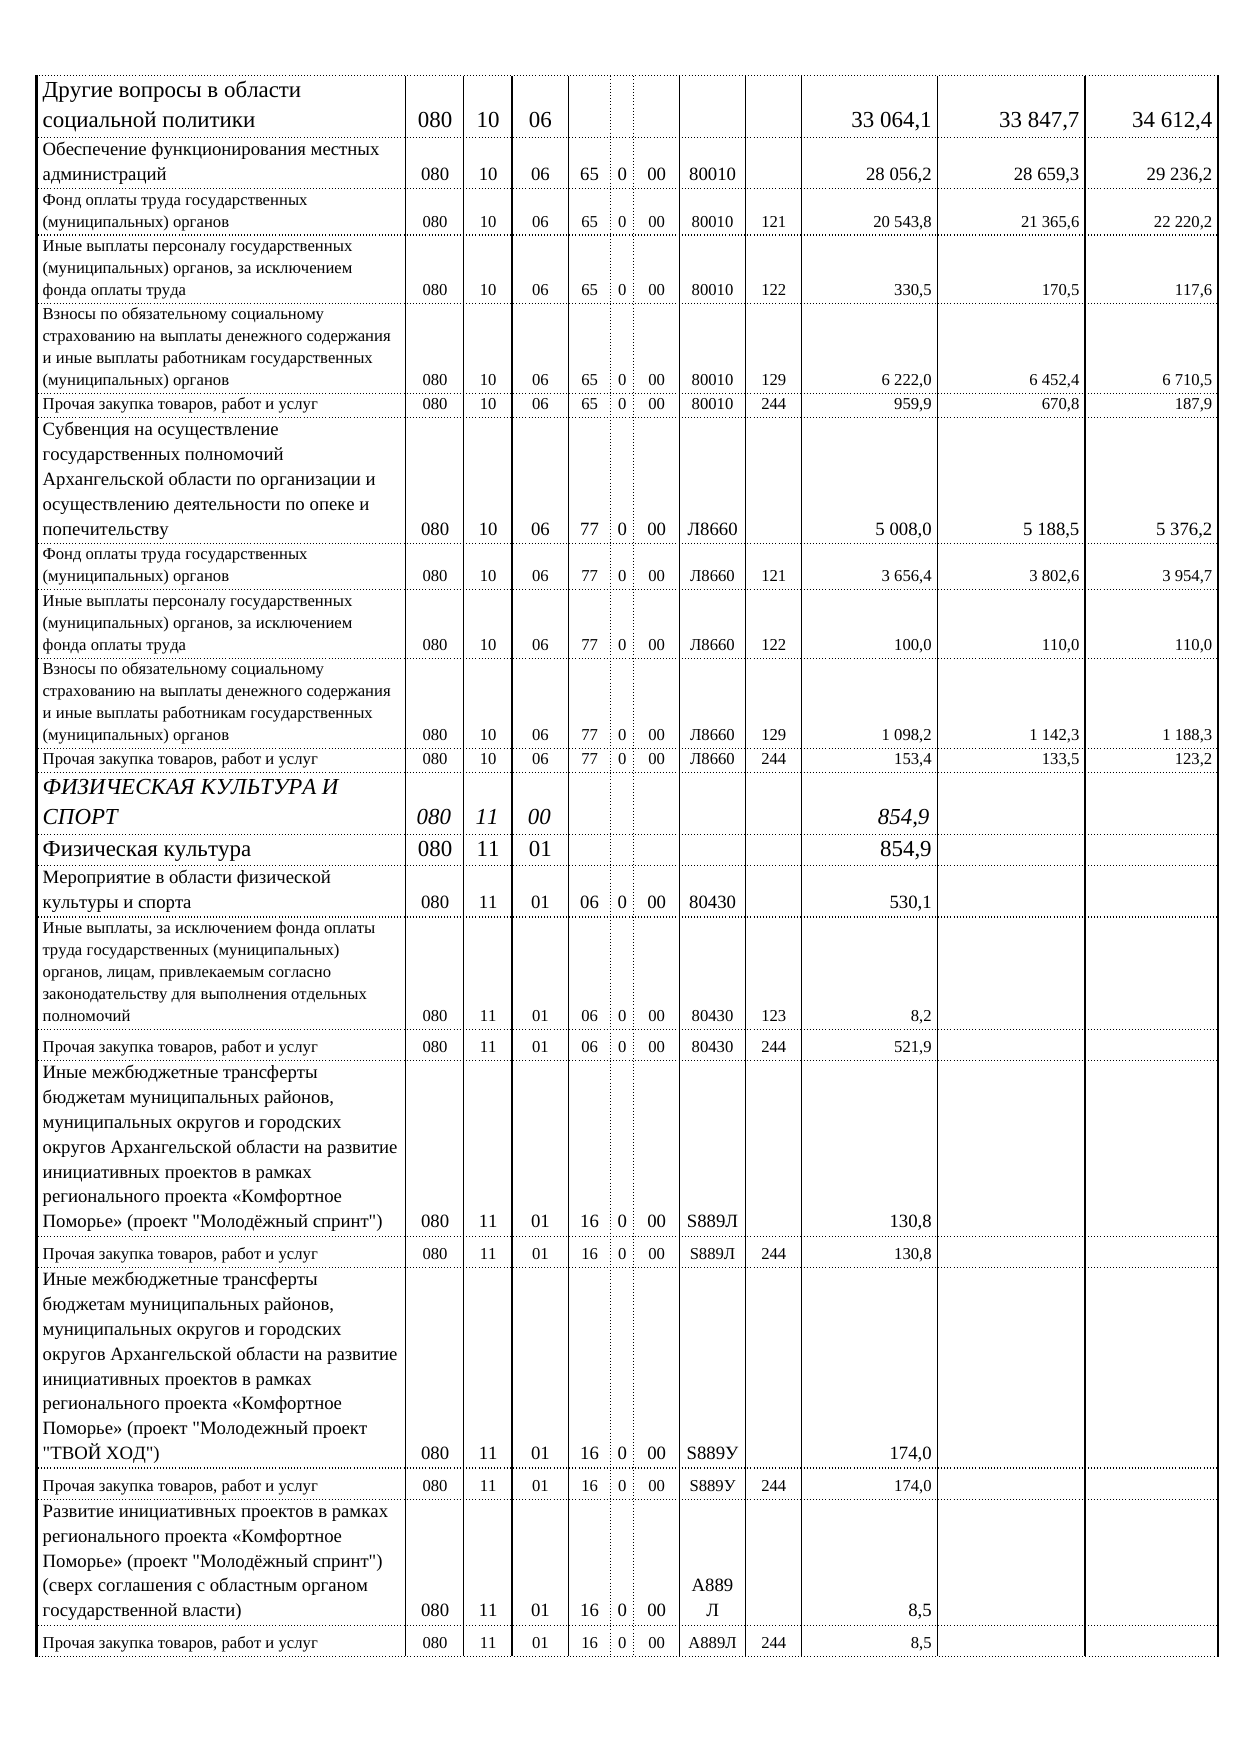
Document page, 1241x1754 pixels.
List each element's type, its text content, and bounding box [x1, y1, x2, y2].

table_cell 0 [610, 137, 633, 188]
table_cell [569, 772, 610, 833]
table_cell 11 [464, 1236, 511, 1267]
table_cell Фонд оплаты труда государственных (муниципальных) органов [38, 543, 405, 589]
table_cell [746, 772, 801, 833]
table_cell 06 [569, 865, 610, 916]
table_cell 00 [634, 916, 679, 1029]
table_cell 00 [634, 1060, 679, 1236]
table_cell 21 365,6 [938, 188, 1084, 234]
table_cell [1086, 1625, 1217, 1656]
table_cell 11 [464, 916, 511, 1029]
table_cell 170,5 [938, 234, 1084, 303]
table_cell 0 [610, 234, 633, 303]
table_cell 0 [610, 1029, 633, 1060]
table_cell 10 [464, 303, 511, 393]
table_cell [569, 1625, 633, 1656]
table_cell 01 [513, 834, 568, 865]
table_cell 06 [513, 417, 568, 543]
table_cell 080 [406, 772, 463, 833]
table_cell 06 [569, 1029, 610, 1060]
table_cell 16 [569, 1060, 610, 1236]
table_cell [1086, 1029, 1217, 1060]
table_cell [680, 75, 745, 137]
table_cell Другие вопросы в области социальной политики [38, 75, 406, 137]
table_cell [938, 916, 1084, 1029]
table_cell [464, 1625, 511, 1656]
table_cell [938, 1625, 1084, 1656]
table_cell 10 [464, 234, 511, 303]
table_cell 080 [406, 417, 463, 543]
table_cell [568, 75, 610, 137]
table_cell Субвенция на осуществление государственных полномочий Архангельской области по организации и осуществлению деятельности по опеке и попечительству [38, 417, 405, 543]
table_cell [1086, 1060, 1217, 1236]
table_cell 80430 [680, 865, 745, 916]
table_cell 187,9 [1086, 393, 1217, 417]
table_cell 8,2 [802, 916, 937, 1029]
table_cell 33 064,1 [802, 75, 937, 137]
table_cell 129 [746, 303, 801, 393]
table_cell 00 [634, 393, 679, 417]
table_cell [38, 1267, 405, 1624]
table_cell Прочая закупка товаров, работ и услуг [38, 393, 405, 417]
table_cell 080 [406, 188, 463, 234]
table_cell 0 [610, 1236, 633, 1267]
table_cell 29 236,2 [1086, 137, 1217, 188]
table_cell Л8660 [680, 589, 745, 657]
table_cell 080 [406, 303, 463, 393]
table_cell 77 [569, 543, 610, 589]
table_cell 123,2 [1086, 748, 1217, 772]
table_cell 080 [406, 75, 463, 137]
table_cell Взносы по обязательному социальному страхованию на выплаты денежного содержания и иные выплаты работникам государственных (муниципальных) органов [38, 658, 405, 748]
table_cell 10 [464, 748, 511, 772]
table_cell [1086, 834, 1217, 865]
table_cell 00 [634, 188, 679, 234]
table_cell [938, 772, 1084, 833]
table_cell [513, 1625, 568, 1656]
table_cell 080 [406, 658, 463, 748]
table_cell 133,5 [938, 748, 1084, 772]
table_cell 110,0 [938, 589, 1084, 657]
table_cell 130,8 [802, 1236, 937, 1267]
table_cell 06 [513, 303, 568, 393]
table_cell 080 [406, 916, 463, 1029]
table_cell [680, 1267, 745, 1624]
table_cell 6 452,4 [938, 303, 1084, 393]
table_cell 5 188,5 [938, 417, 1084, 543]
table_cell 65 [569, 234, 610, 303]
table_cell 244 [746, 748, 801, 772]
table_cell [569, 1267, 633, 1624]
table_cell 11 [464, 1060, 511, 1236]
table_cell 77 [569, 658, 610, 748]
table_cell 20 543,8 [802, 188, 937, 234]
table_cell Иные межбюджетные трансферты бюджетам муниципальных районов, муниципальных округов и городских округов Архангельской области на развитие инициативных проектов в рамках регионального проекта «Комфортное Поморье» (проект "Молодёжный спринт") [38, 1060, 405, 1236]
table_cell 11 [464, 865, 511, 916]
table_cell 00 [634, 303, 679, 393]
table_cell 11 [464, 1029, 511, 1060]
table_cell S889Л [680, 1236, 745, 1267]
table_cell [1086, 865, 1217, 916]
table_cell 06 [569, 916, 610, 1029]
table_cell 080 [406, 589, 463, 657]
table_cell 01 [513, 916, 568, 1029]
table_cell 080 [406, 1029, 463, 1060]
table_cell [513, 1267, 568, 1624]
table_cell 00 [634, 865, 679, 916]
table_cell 06 [513, 234, 568, 303]
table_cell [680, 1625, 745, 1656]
table_cell [610, 834, 633, 865]
table_cell 11 [464, 834, 511, 865]
table_cell 00 [634, 748, 679, 772]
table_cell [746, 417, 801, 543]
table_cell [746, 865, 801, 916]
table_cell 65 [569, 137, 610, 188]
table_cell 100,0 [802, 589, 937, 657]
table_cell 06 [513, 589, 568, 657]
table_cell 06 [513, 137, 568, 188]
table_cell 11 [464, 772, 511, 833]
table_cell 00 [513, 772, 568, 833]
table_cell 28 659,3 [938, 137, 1084, 188]
table_cell [610, 772, 633, 833]
table_cell 00 [634, 417, 679, 543]
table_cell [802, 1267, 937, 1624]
table_cell 6 222,0 [802, 303, 937, 393]
table_cell 0 [610, 393, 633, 417]
table_cell 10 [464, 589, 511, 657]
table_cell 16 [569, 1236, 610, 1267]
table_cell Прочая закупка товаров, работ и услуг [38, 748, 405, 772]
table_cell Иные выплаты, за исключением фонда оплаты труда государственных (муниципальных) органов, лицам, привлекаемым согласно законодательству для выполнения отдельных полномочий [38, 916, 405, 1029]
table_cell 1 188,3 [1086, 658, 1217, 748]
table_cell 080 [406, 865, 463, 916]
table_cell 00 [634, 1236, 679, 1267]
table_cell [634, 772, 679, 833]
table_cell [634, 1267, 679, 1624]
table_cell 0 [610, 303, 633, 393]
table_cell 0 [610, 865, 633, 916]
table_cell 080 [406, 393, 463, 417]
table_cell [938, 1029, 1084, 1060]
table_cell 06 [513, 393, 568, 417]
table_cell 10 [464, 417, 511, 543]
table_cell 244 [746, 393, 801, 417]
table_cell 959,9 [802, 393, 937, 417]
table_cell Прочая закупка товаров, работ и услуг [38, 1029, 405, 1060]
table_cell 00 [634, 234, 679, 303]
table_cell 0 [610, 543, 633, 589]
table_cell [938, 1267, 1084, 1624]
table_cell 5 376,2 [1086, 417, 1217, 543]
table_cell 0 [610, 589, 633, 657]
table_cell 1 142,3 [938, 658, 1084, 748]
table_cell 0 [610, 417, 633, 543]
table_cell Иные выплаты персоналу государственных (муниципальных) органов, за исключением фонда оплаты труда [38, 589, 405, 657]
table_cell 121 [746, 188, 801, 234]
table_cell Л8660 [680, 417, 745, 543]
table_cell 33 847,7 [937, 75, 1085, 137]
table_cell 080 [406, 1236, 463, 1267]
table_cell 244 [746, 1029, 801, 1060]
table_cell [634, 75, 679, 137]
table_cell 00 [634, 589, 679, 657]
table_cell Физическая культура [38, 834, 405, 865]
table_cell [938, 1236, 1084, 1267]
table_cell 080 [406, 748, 463, 772]
table_cell [1086, 1236, 1217, 1267]
table_cell [746, 75, 801, 137]
table_cell 080 [406, 137, 463, 188]
table_cell 77 [569, 417, 610, 543]
table_cell 80430 [680, 916, 745, 1029]
table_cell 10 [464, 188, 511, 234]
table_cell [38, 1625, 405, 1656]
table_cell 06 [513, 658, 568, 748]
table_cell Л8660 [680, 658, 745, 748]
table_cell 854,9 [802, 772, 937, 833]
table_cell 65 [569, 303, 610, 393]
table_cell Прочая закупка товаров, работ и услуг [38, 1236, 405, 1267]
table_cell 80010 [680, 234, 745, 303]
table_cell 34 612,4 [1086, 75, 1217, 137]
table_cell 080 [406, 234, 463, 303]
table_cell 22 220,2 [1086, 188, 1217, 234]
table_cell 122 [746, 234, 801, 303]
table_cell 77 [569, 748, 610, 772]
table_cell 670,8 [938, 393, 1084, 417]
table_cell Иные выплаты персоналу государственных (муниципальных) органов, за исключением фонда оплаты труда [38, 234, 405, 303]
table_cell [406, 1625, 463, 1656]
table_cell [938, 865, 1084, 916]
table_cell 0 [610, 188, 633, 234]
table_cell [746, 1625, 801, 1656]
table_cell 080 [406, 1060, 463, 1236]
table_cell 01 [513, 1060, 568, 1236]
table_cell 0 [610, 916, 633, 1029]
table_cell 130,8 [802, 1060, 937, 1236]
table_cell Обеспечение функционирования местных администраций [38, 137, 405, 188]
table_cell [938, 1060, 1084, 1236]
table_cell 01 [513, 1029, 568, 1060]
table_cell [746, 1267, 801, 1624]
table_cell 06 [513, 748, 568, 772]
table_cell 10 [464, 658, 511, 748]
table_cell 00 [634, 1029, 679, 1060]
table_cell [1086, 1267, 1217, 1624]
table_cell 110,0 [1086, 589, 1217, 657]
table_cell [746, 137, 801, 188]
table_cell [938, 834, 1084, 865]
table_cell 521,9 [802, 1029, 937, 1060]
table_cell 122 [746, 589, 801, 657]
table_cell Л8660 [680, 748, 745, 772]
table_cell 6 710,5 [1086, 303, 1217, 393]
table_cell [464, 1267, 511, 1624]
table_cell 65 [569, 393, 610, 417]
table_cell 28 056,2 [802, 137, 937, 188]
table_cell [746, 834, 801, 865]
table_cell 244 [746, 1236, 801, 1267]
table_cell [746, 1060, 801, 1236]
table_cell 01 [513, 1236, 568, 1267]
table_cell [610, 75, 633, 137]
table_cell 153,4 [802, 748, 937, 772]
table_cell [1086, 916, 1217, 1029]
table_cell [680, 772, 745, 833]
table_cell 10 [464, 75, 512, 137]
table_cell 77 [569, 589, 610, 657]
table_cell 00 [634, 658, 679, 748]
table_cell 129 [746, 658, 801, 748]
table_cell 123 [746, 916, 801, 1029]
table_cell 121 [746, 543, 801, 589]
table_cell 00 [634, 543, 679, 589]
table_cell 530,1 [802, 865, 937, 916]
table_cell 06 [513, 188, 568, 234]
table_cell 5 008,0 [802, 417, 937, 543]
table_cell 80010 [680, 303, 745, 393]
table_cell 854,9 [802, 834, 937, 865]
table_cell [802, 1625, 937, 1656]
table_cell 10 [464, 543, 511, 589]
table_cell Взносы по обязательному социальному страхованию на выплаты денежного содержания и иные выплаты работникам государственных (муниципальных) органов [38, 303, 405, 393]
table_cell 1 098,2 [802, 658, 937, 748]
table_cell Фонд оплаты труда государственных (муниципальных) органов [38, 188, 405, 234]
table_cell 10 [464, 393, 511, 417]
table_cell 80430 [680, 1029, 745, 1060]
table_cell 117,6 [1086, 234, 1217, 303]
table_cell [634, 834, 679, 865]
table_cell 06 [513, 543, 568, 589]
table_cell 06 [512, 75, 568, 137]
table_cell 3 802,6 [938, 543, 1084, 589]
table_cell 3 954,7 [1086, 543, 1217, 589]
table_cell [569, 834, 610, 865]
table_cell 0 [610, 658, 633, 748]
table_cell 65 [569, 188, 610, 234]
table_cell 10 [464, 137, 511, 188]
table_cell 01 [513, 865, 568, 916]
table_cell 0 [610, 748, 633, 772]
table_cell 330,5 [802, 234, 937, 303]
table_cell S889Л [680, 1060, 745, 1236]
table_cell 80010 [680, 188, 745, 234]
table_cell Л8660 [680, 543, 745, 589]
table_cell 00 [634, 137, 679, 188]
table_cell [1086, 772, 1217, 833]
table_cell Мероприятие в области физической культуры и спорта [38, 865, 405, 916]
table_cell 080 [406, 543, 463, 589]
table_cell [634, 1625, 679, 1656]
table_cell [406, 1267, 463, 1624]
table_cell 3 656,4 [802, 543, 937, 589]
table_cell 80010 [680, 137, 745, 188]
table_cell 0 [610, 1060, 633, 1236]
table_cell ФИЗИЧЕСКАЯ КУЛЬТУРА И СПОРТ [38, 772, 405, 833]
table_cell [680, 834, 745, 865]
table_cell 80010 [680, 393, 745, 417]
table_cell 080 [406, 834, 463, 865]
